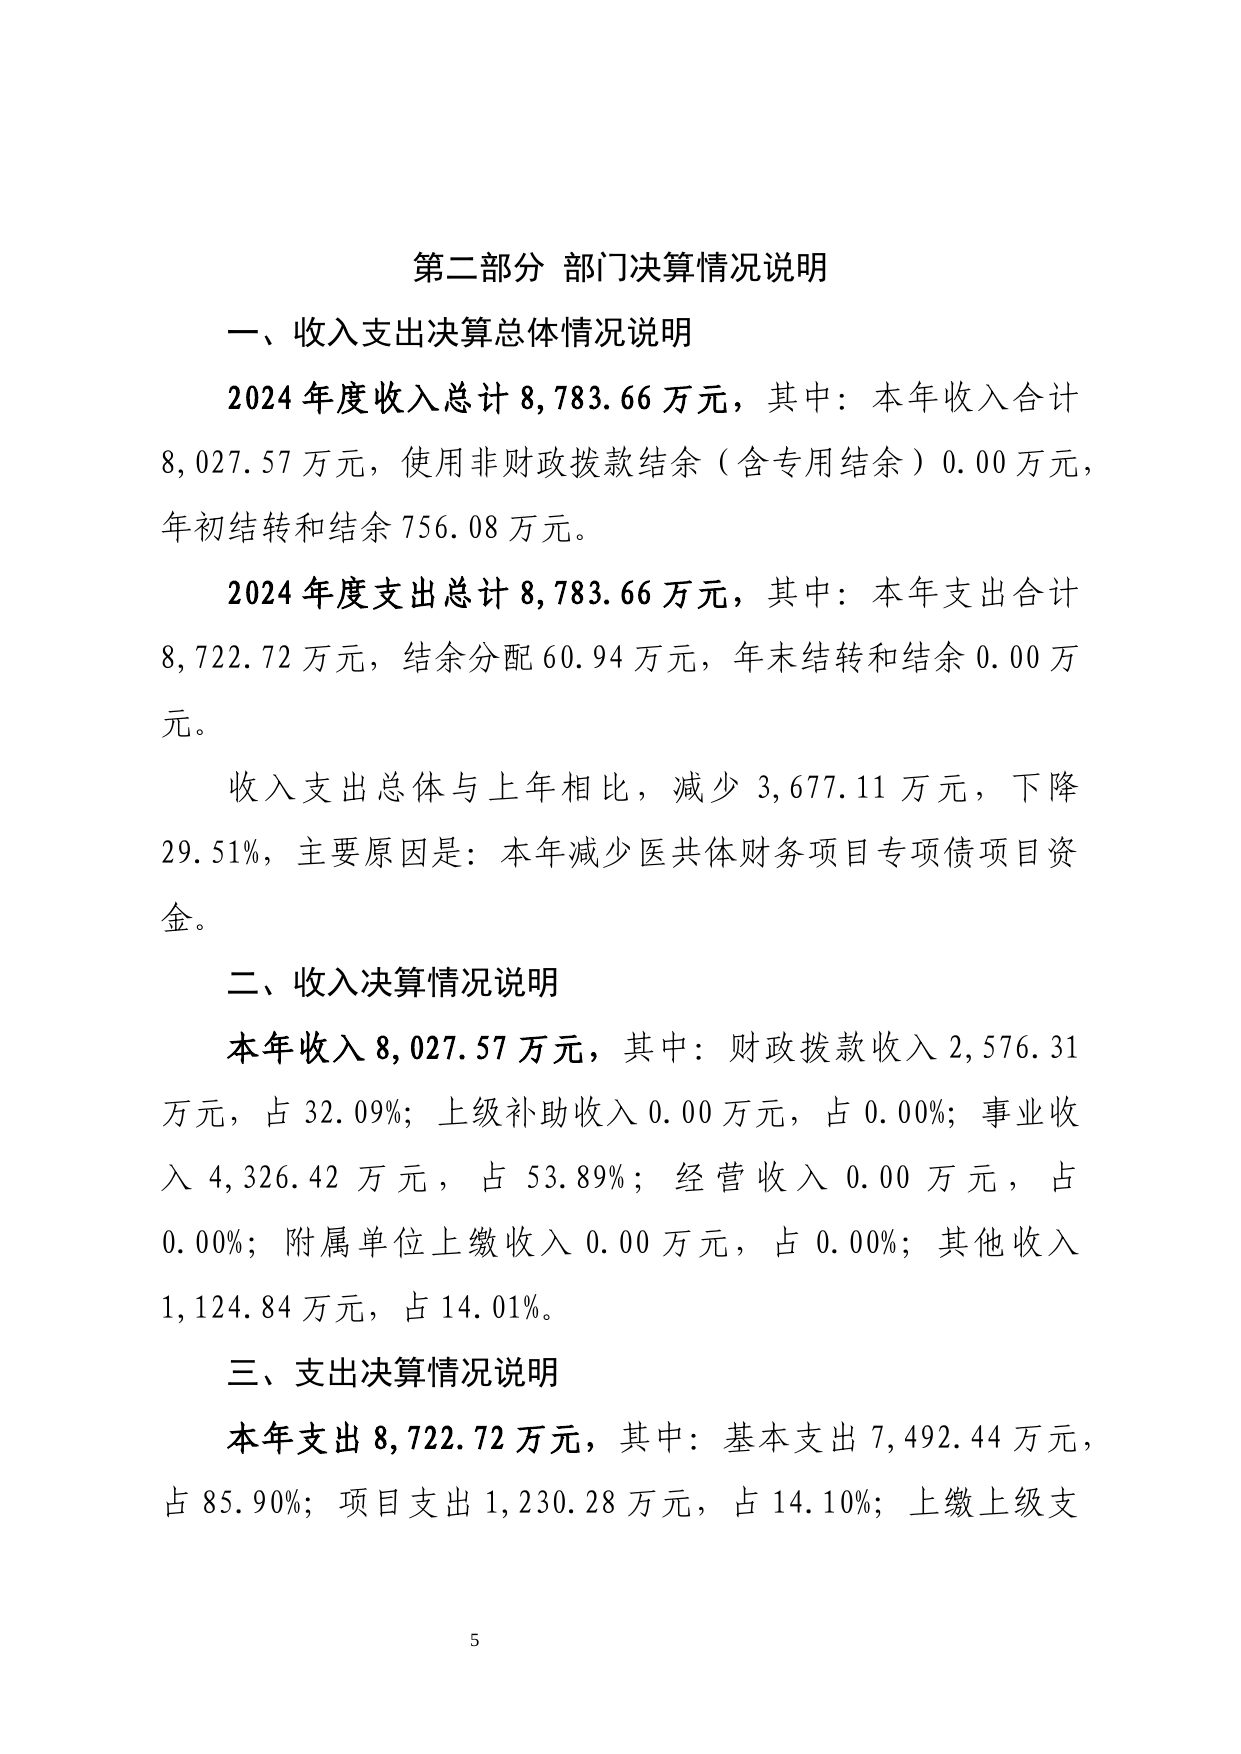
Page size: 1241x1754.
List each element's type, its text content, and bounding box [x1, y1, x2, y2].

text 本年收入8,027.57万元，其中：财政拨款收入2,576.31万元，占32.09%；上级补助收入0.00万元，占0.00%；事业收入4,326.42万元，占53.89%；经营收入0.00万元，占0.00%；附属单位上缴收入0.00万元，占0.00%；其他收入1,124.84万元，占14.01%。 [159, 1013, 1081, 1338]
text 2024年度收入总计8,783.66万元，其中：本年收入合计8,027.57万元，使用非财政拨款结余（含专用结余）0.00万元，年初结转和结余756.08万元。 [159, 363, 1081, 558]
text 三、支出决算情况说明 [159, 1338, 1081, 1403]
text 第二部分 部门决算情况说明 [159, 233, 1081, 298]
text 二、收入决算情况说明 [159, 948, 1081, 1013]
text 2024年度支出总计8,783.66万元，其中：本年支出合计8,722.72万元，结余分配60.94万元，年末结转和结余0.00万元。 [159, 558, 1081, 753]
text 一、收入支出决算总体情况说明 [159, 298, 1081, 363]
text 收入支出总体与上年相比，减少3,677.11万元，下降29.51%，主要原因是：本年减少医共体财务项目专项债项目资金。 [159, 753, 1081, 948]
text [159, 1403, 1081, 1533]
